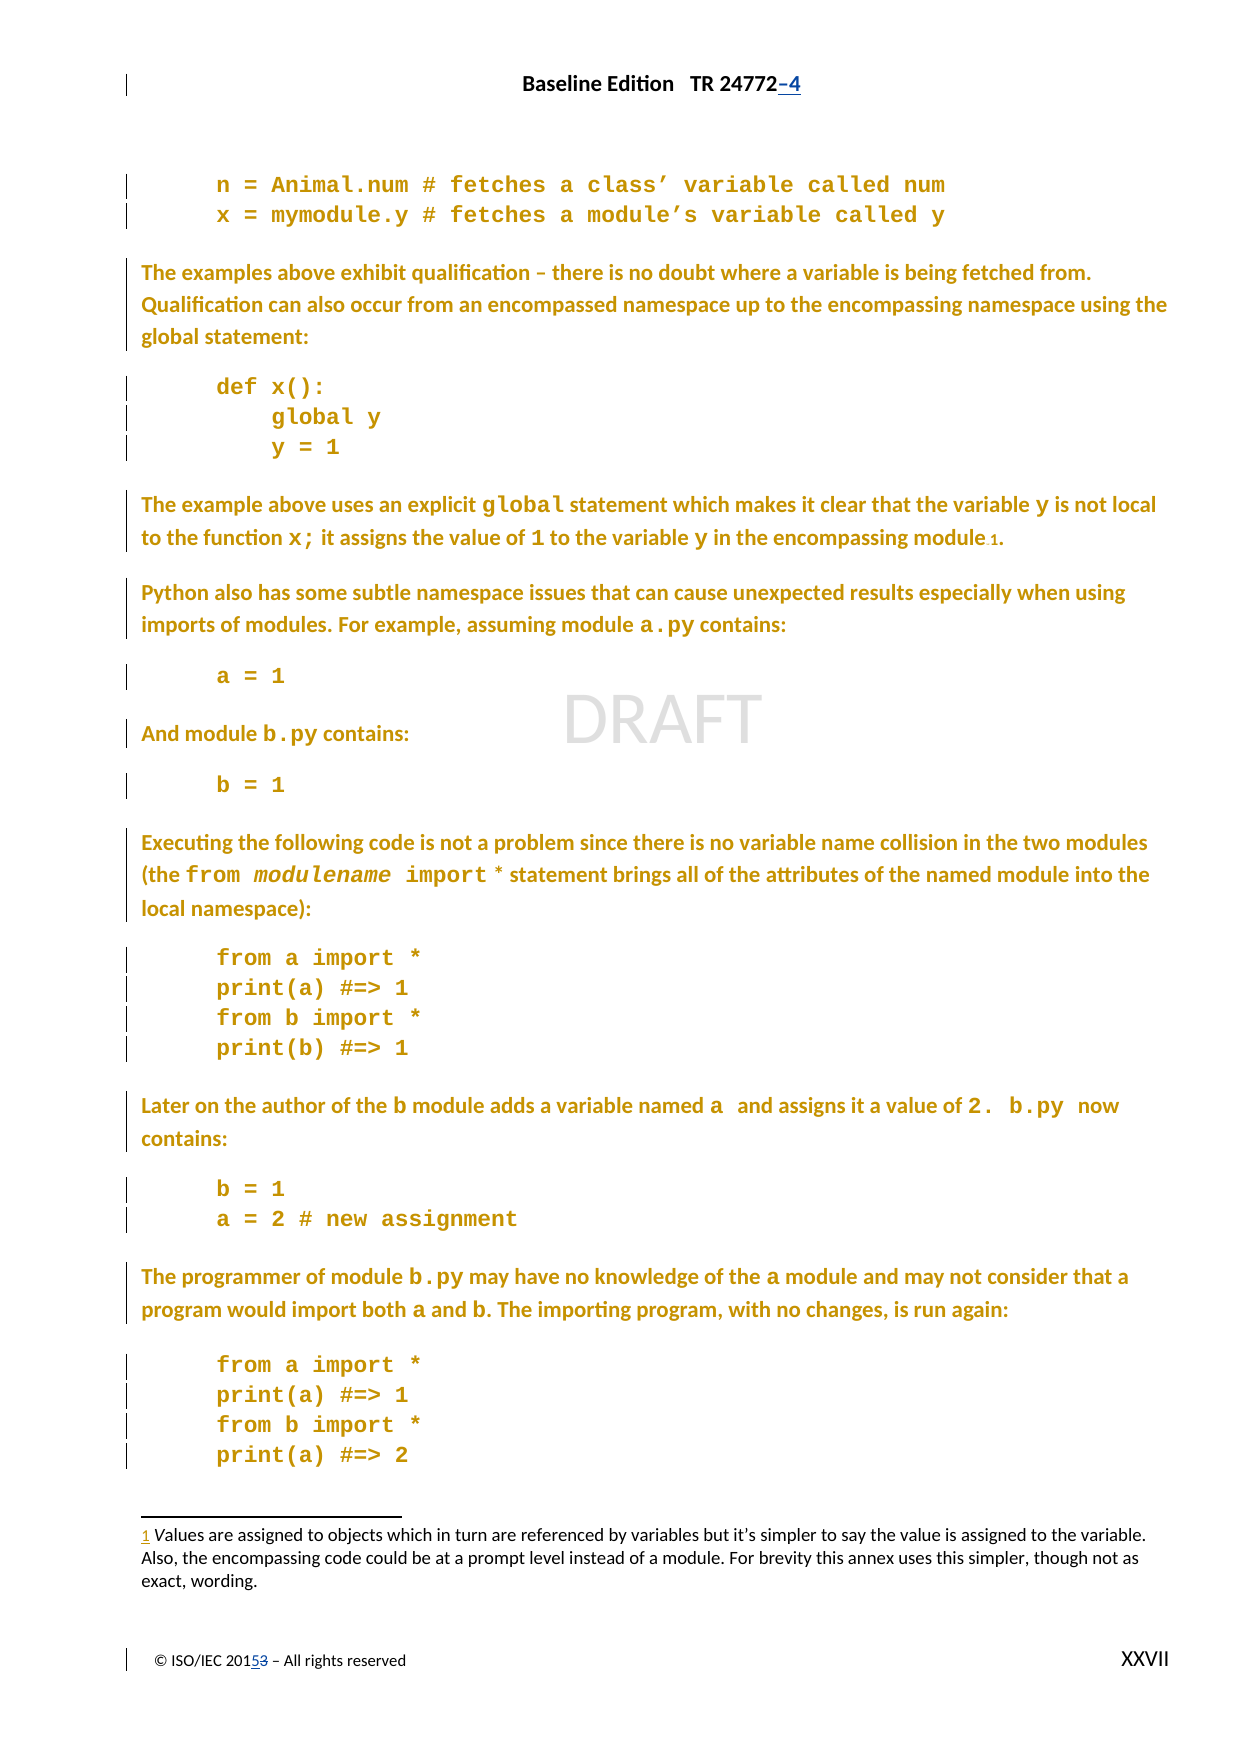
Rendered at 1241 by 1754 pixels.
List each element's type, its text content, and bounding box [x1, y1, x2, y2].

text from a import * [141, 1354, 1182, 1379]
text global y [141, 405, 1182, 431]
text n = Animal.num # fetches a class’ variable called num [141, 173, 1182, 199]
text from a import * [141, 947, 1182, 973]
text Executing the following code is not a problem since there is no variable name collision in the two modules (the from modulename import * statement brings all of the attributes of the named module into the local namespace): [141, 828, 1182, 922]
text from b import * [141, 1006, 1182, 1032]
text Python also has some subtle namespace issues that can cause unexpected results especially when using imports of modules. For example, assuming module a.py contains: [141, 578, 1182, 639]
text print(b) #=> 1 [141, 1036, 1182, 1062]
text b = 1 [141, 1177, 1182, 1203]
text from b import * [141, 1413, 1182, 1439]
text y = 1 [141, 435, 1182, 461]
text print(a) #=> 1 [141, 1383, 1182, 1409]
text The example above uses an explicit global statement which makes it clear that the variable y is not local to the function x; it assigns the value of 1 to the variable y in the encompassing module14F. [141, 490, 1182, 552]
text b = 1 [141, 773, 1182, 799]
text print(a) #=> 2 [141, 1443, 1182, 1469]
text print(a) #=> 1 [141, 976, 1182, 1002]
text The examples above exhibit qualification – there is no doubt where a variable is being fetched from. Qualification can also occur from an encompassed namespace up to the encompassing namespace using the global statement: [141, 258, 1182, 351]
text x = mymodule.y # fetches a module’s variable called y [141, 203, 1182, 229]
text a = 2 # new assignment [141, 1207, 1182, 1233]
text Later on the author of the b module adds a variable named a and assigns it a value of 2. b.py now contains: [141, 1091, 1182, 1152]
text def x(): [141, 376, 1182, 401]
text a = 1 [141, 664, 1182, 690]
text The programmer of module b.py may have no knowledge of the a module and may not consider that a program would import both a and b. The importing program, with no changes, is run again: [141, 1262, 1182, 1324]
text And module b.py contains: [141, 719, 1182, 748]
